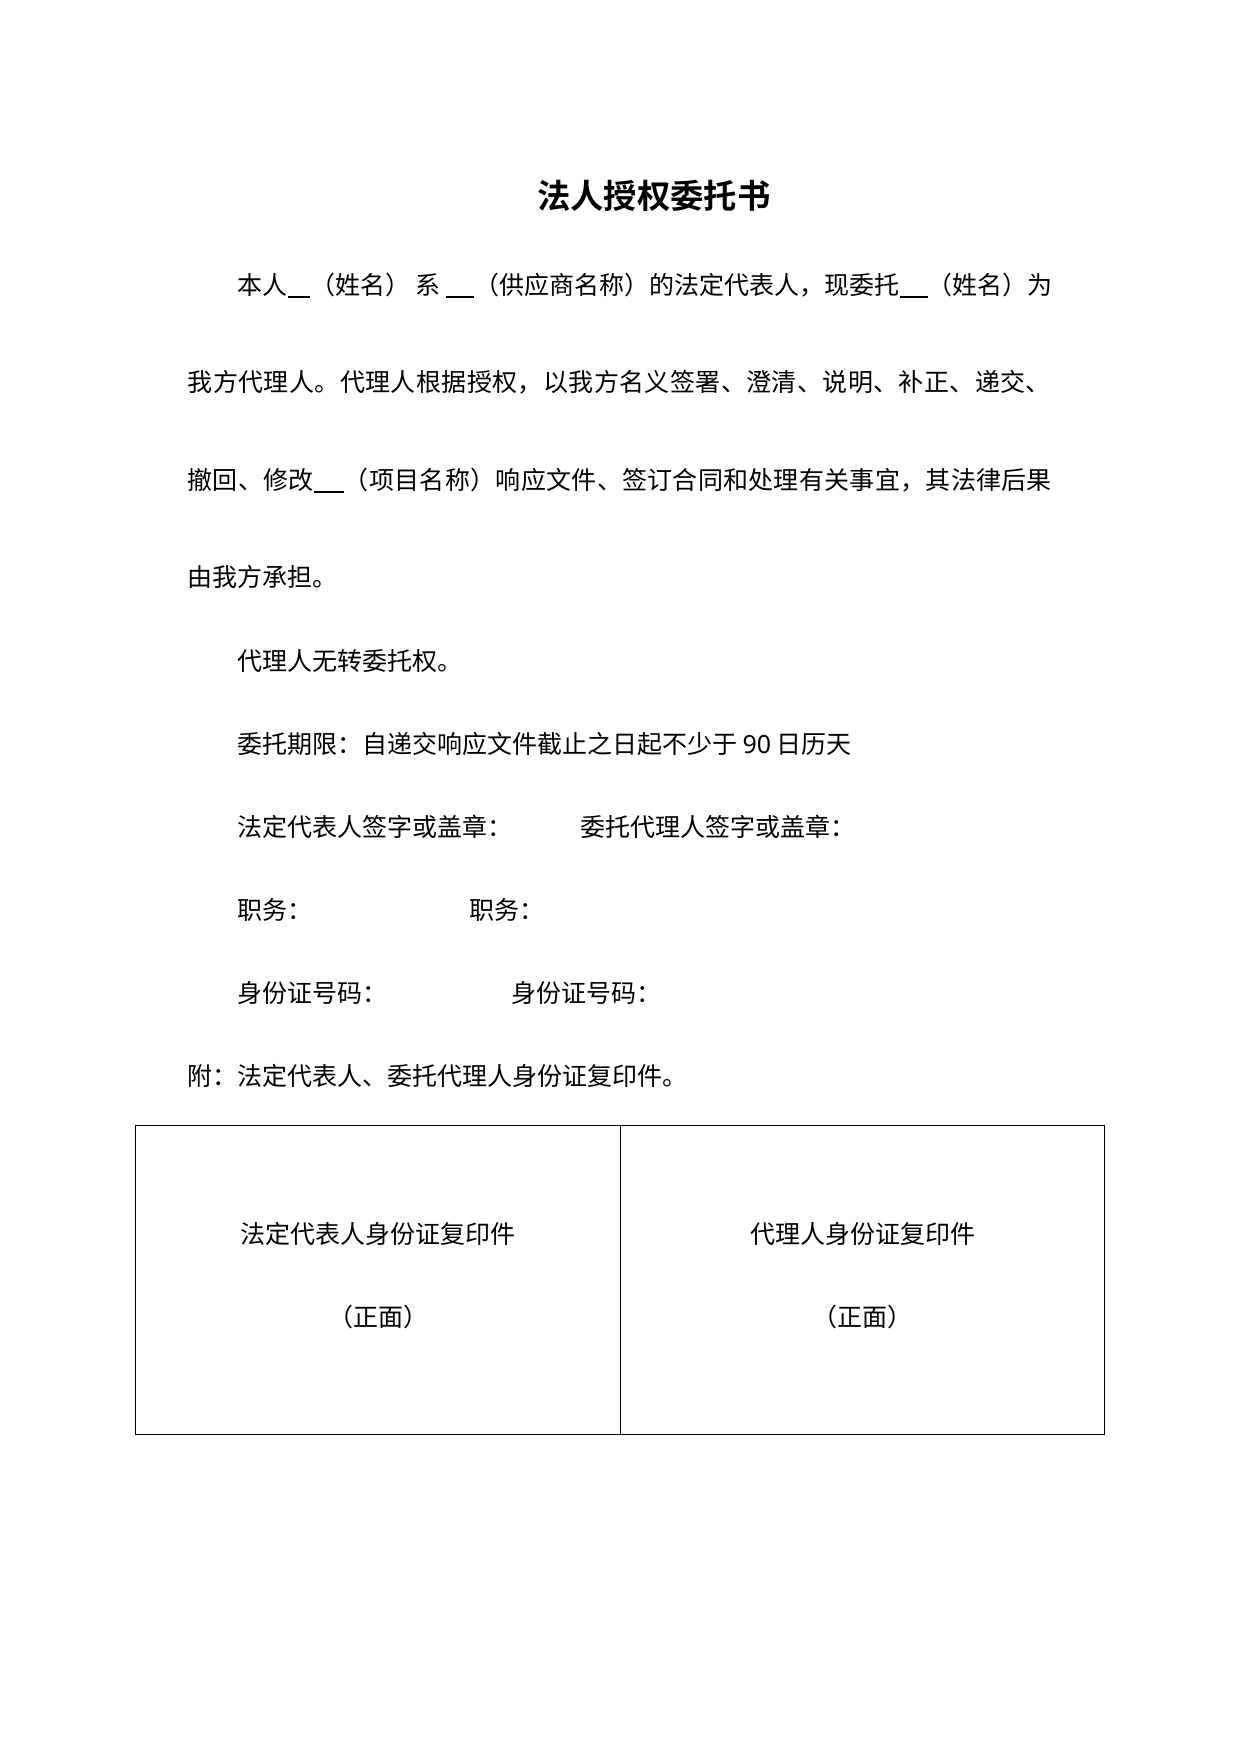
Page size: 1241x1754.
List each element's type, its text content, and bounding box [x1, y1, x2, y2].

text 附：法定代表人、委托代理人身份证复印件。 [187, 1042, 1053, 1107]
text 本人 （姓名） 系 （供应商名称）的法定代表人，现委托 （姓名）为我方代理人。代理人根据授权，以我方名义签署、澄清、说明、补正、递交、撤回、修改 （项目名称）响应文件、签订合同和处理有关事宜，其法律后果由我方承担。 [187, 251, 1053, 608]
text 法人授权委托书 [187, 162, 1053, 227]
table_header 代理人身份证复印件 （正面） [621, 1126, 1104, 1433]
text 身份证号码： 身份证号码： [187, 959, 1053, 1024]
table_header 法定代表人身份证复印件 （正面） [136, 1126, 620, 1433]
text 职务： 职务： [187, 876, 1053, 941]
text 法定代表人签字或盖章： 委托代理人签字或盖章： [187, 793, 1053, 858]
text 代理人无转委托权。 [187, 627, 1053, 692]
text 委托期限：自递交响应文件截止之日起不少于90日历天 [187, 710, 1053, 775]
